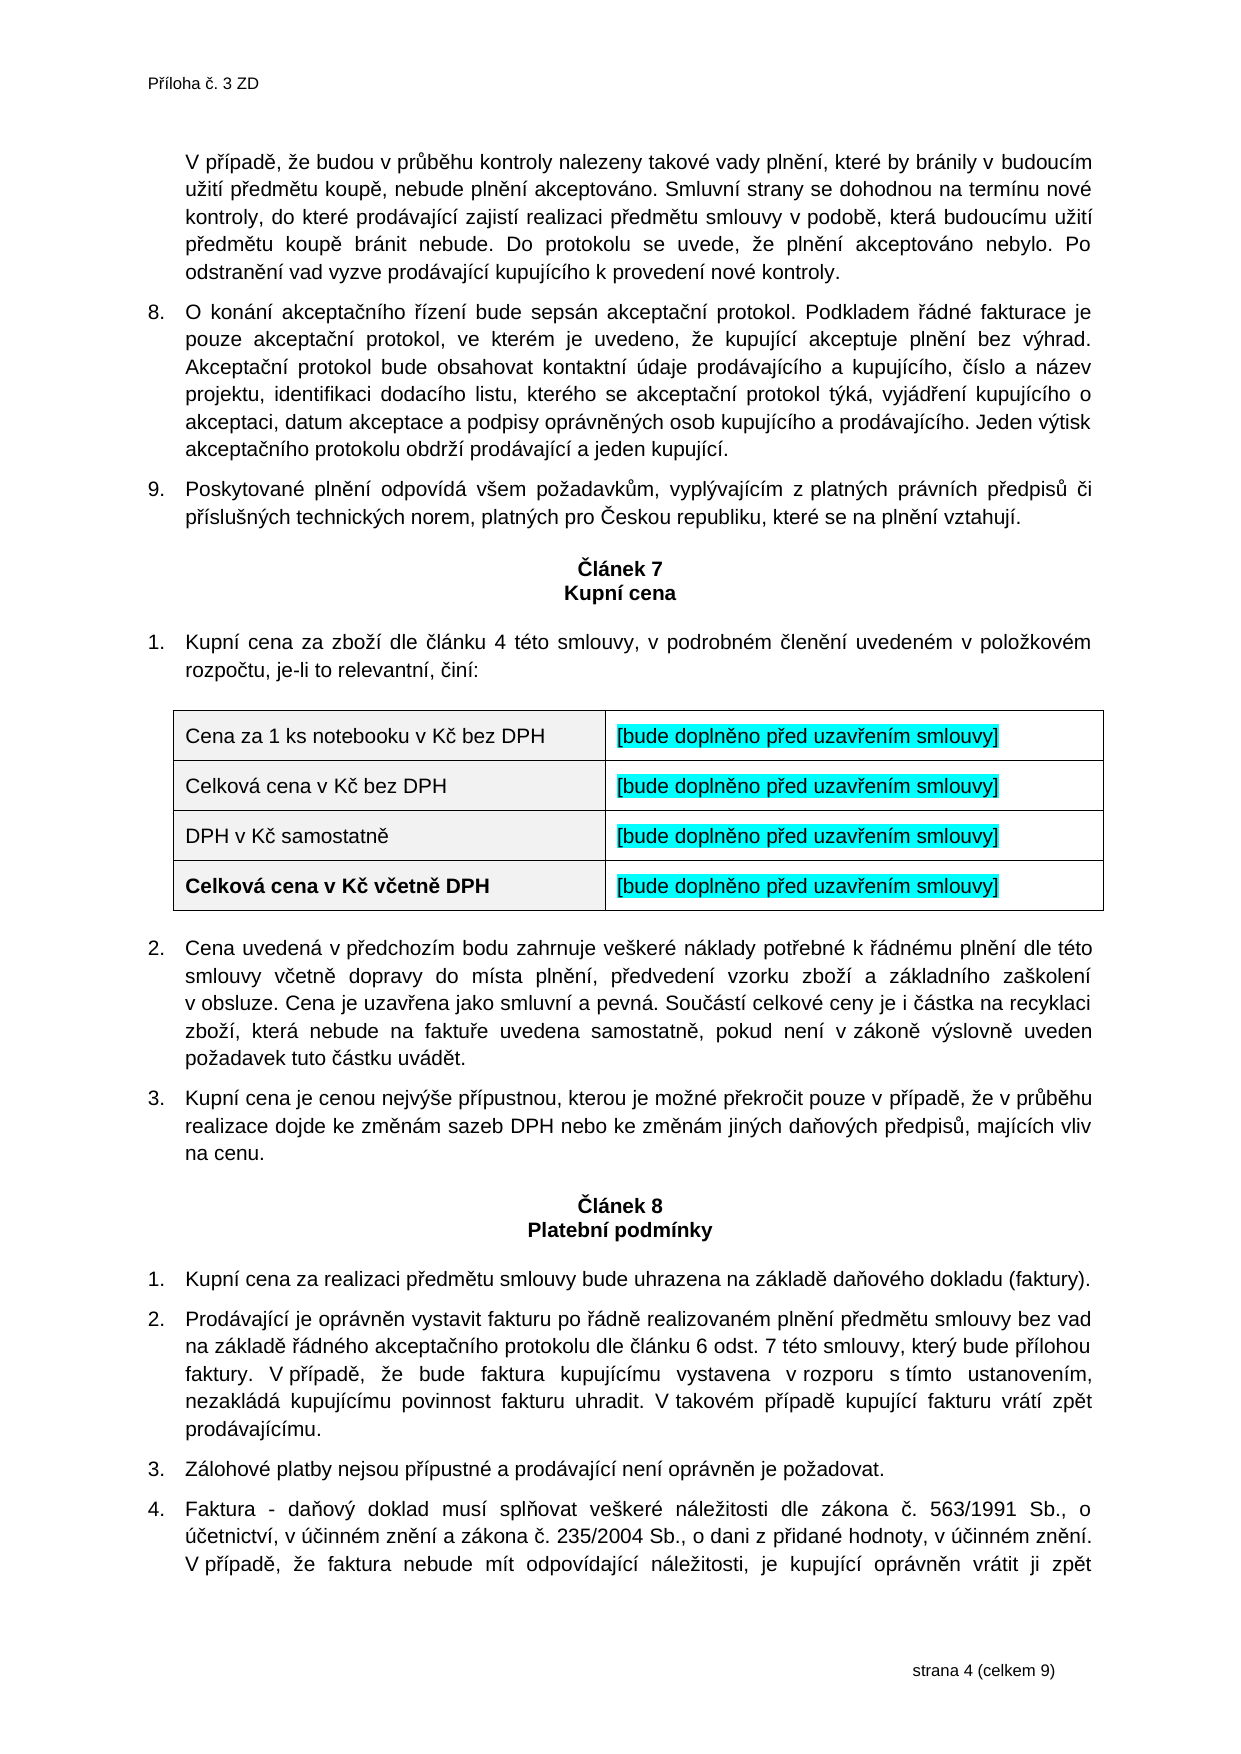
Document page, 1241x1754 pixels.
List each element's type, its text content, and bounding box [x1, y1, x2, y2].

list Cena uvedená v předchozím bodu zahrnuje veškeré náklady potřebné k řádnému plnění dle této smlouvy včetně dopravy do místa plnění, předvedení vzorku zboží a základního zaškolení v obsluze. Cena je uzavřena jako smluvní a pevná. Součástí celkové ceny je i částka na recyklaci zboží, která nebude na faktuře uvedena samostatně, pokud není v zákoně výslovně uveden požadavek tuto částku uvádět. [148, 936, 1092, 1070]
text V případě, že budou v průběhu kontroly nalezeny takové vady plnění, které by bránily v budoucím užití předmětu koupě, nebude plnění akceptováno. Smluvní strany se dohodnou na termínu nové kontroly, do které prodávající zajistí realizaci předmětu smlouvy v podobě, která budoucímu užití předmětu koupě bránit nebude. Do protokolu se uvede, že plnění akceptováno nebylo. Po odstranění vad vyzve prodávající kupujícího k provedení nové kontroly. [185, 150, 1092, 284]
table_cell DPH v Kč samostatně [174, 811, 605, 860]
text Článek 8 [148, 1194, 1092, 1218]
list O konání akceptačního řízení bude sepsán akceptační protokol. Podkladem řádné fakturace je pouze akceptační protokol, ve kterém je uvedeno, že kupující akceptuje plnění bez výhrad. Akceptační protokol bude obsahovat kontaktní údaje prodávajícího a kupujícího, číslo a název projektu, identifikaci dodacího listu, kterého se akceptační protokol týká, vyjádření kupujícího o akceptaci, datum akceptace a podpisy oprávněných osob kupujícího a prodávajícího. Jeden výtisk akceptačního protokolu obdrží prodávající a jeden kupující. [148, 300, 1092, 461]
table_cell [bude doplněno před uzavřením smlouvy] [606, 861, 1103, 910]
subtitle Platební podmínky [148, 1218, 1092, 1242]
table_cell [bude doplněno před uzavřením smlouvy] [606, 811, 1103, 860]
list Poskytované plnění odpovídá všem požadavkům, vyplývajícím z platných právních předpisů či příslušných technických norem, platných pro Českou republiku, které se na plnění vztahují. [148, 477, 1092, 529]
text Článek 7 [148, 557, 1092, 581]
list Zálohové platby nejsou přípustné a prodávající není oprávněn je požadovat. [148, 1457, 1092, 1481]
list Prodávající je oprávněn vystavit fakturu po řádně realizovaném plnění předmětu smlouvy bez vad na základě řádného akceptačního protokolu dle článku 6 odst. 7 této smlouvy, který bude přílohou faktury. V případě, že bude faktura kupujícímu vystavena v rozporu s tímto ustanovením, nezakládá kupujícímu povinnost fakturu uhradit. V takovém případě kupující fakturu vrátí zpět prodávajícímu. [148, 1307, 1092, 1441]
table_cell Celková cena v Kč bez DPH [174, 761, 605, 810]
list Kupní cena je cenou nejvýše přípustnou, kterou je možné překročit pouze v případě, že v průběhu realizace dojde ke změnám sazeb DPH nebo ke změnám jiných daňových předpisů, majících vliv na cenu. [148, 1086, 1092, 1165]
subtitle Kupní cena [148, 581, 1092, 605]
list Kupní cena za zboží dle článku 4 této smlouvy, v podrobném členění uvedeném v položkovém rozpočtu, je-li to relevantní, činí: [148, 630, 1092, 682]
table_header [bude doplněno před uzavřením smlouvy] [606, 711, 1103, 760]
list Kupní cena za realizaci předmětu smlouvy bude uhrazena na základě daňového dokladu (faktury). [148, 1267, 1092, 1291]
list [148, 1497, 1092, 1576]
table_cell [bude doplněno před uzavřením smlouvy] [606, 761, 1103, 810]
table_cell Celková cena v Kč včetně DPH [174, 861, 605, 910]
table_header Cena za 1 ks notebooku v Kč bez DPH [174, 711, 605, 760]
